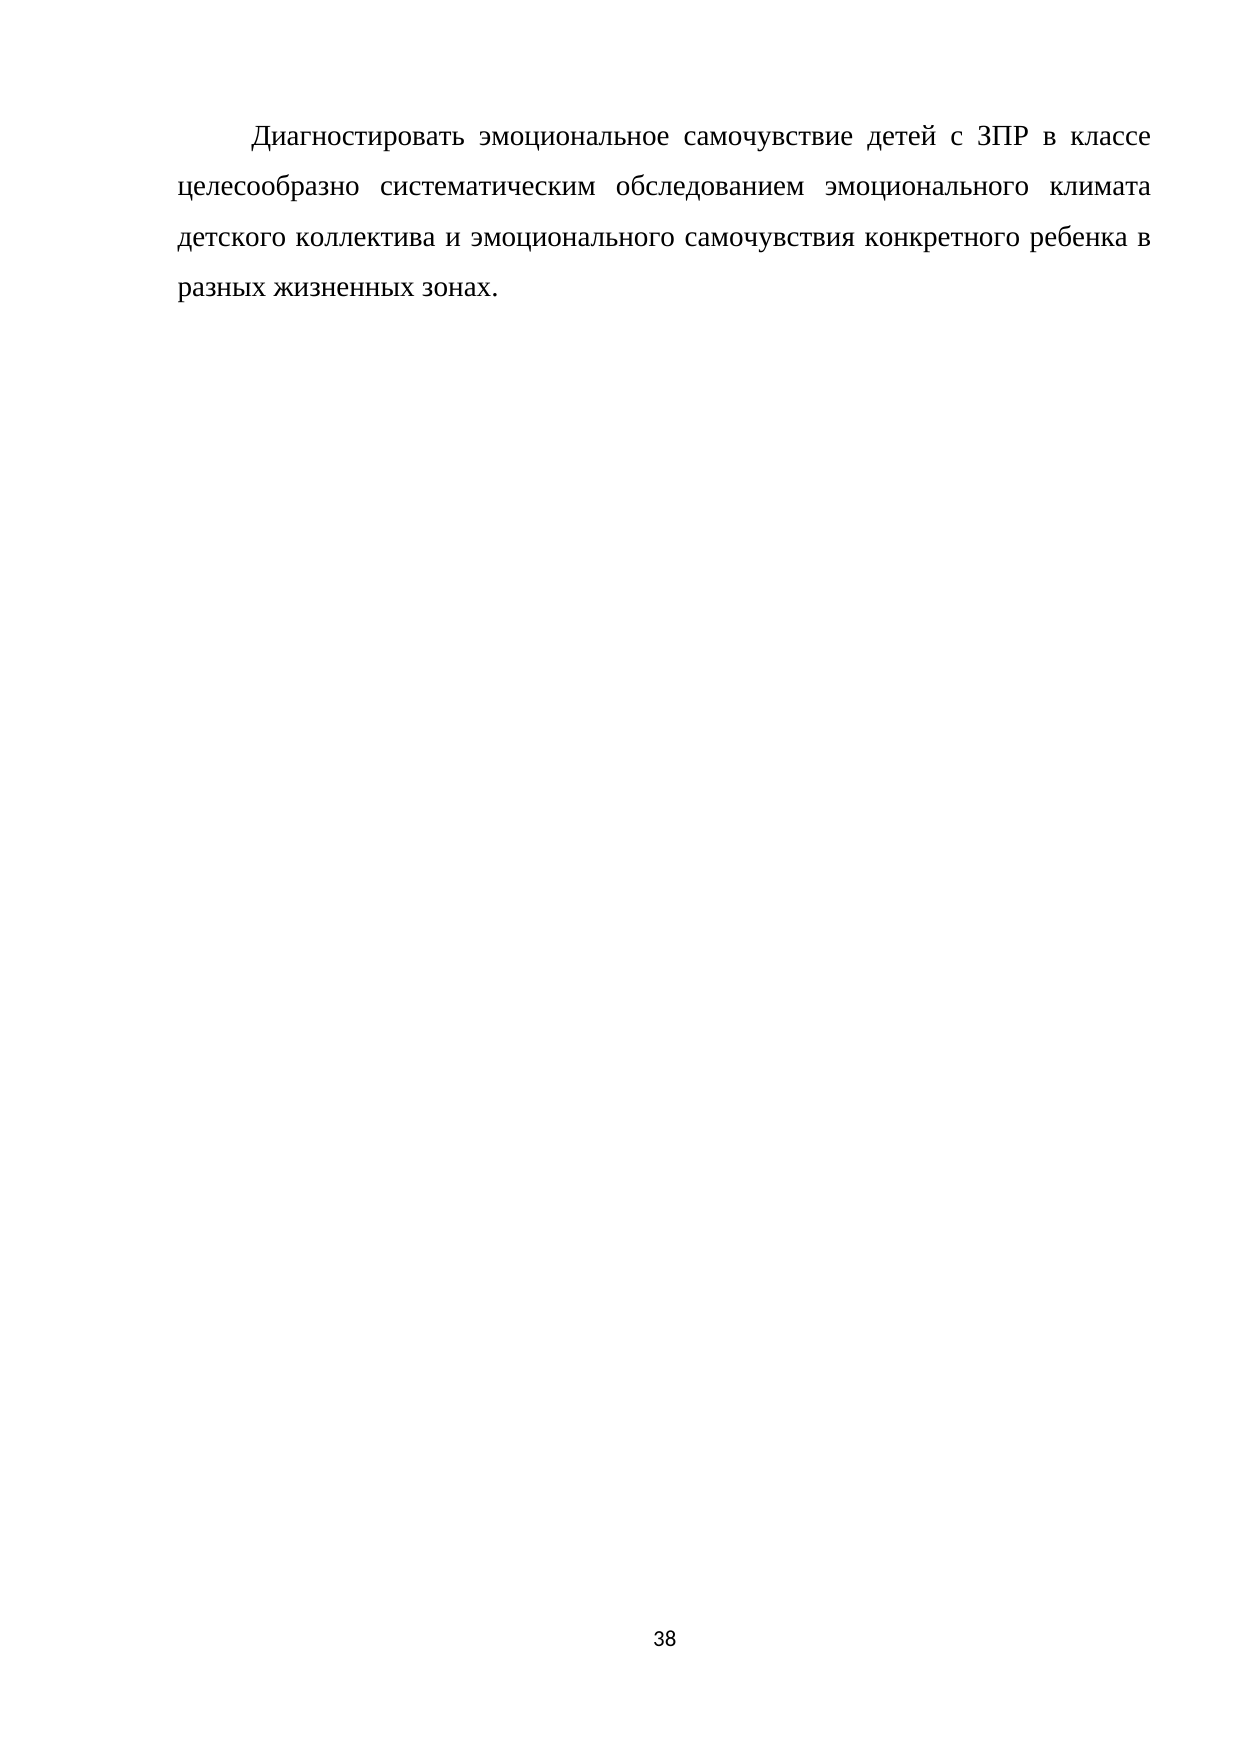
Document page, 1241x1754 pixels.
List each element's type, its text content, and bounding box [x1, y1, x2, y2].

text Диагностировать эмоциональное самочувствие детей с ЗПР в классе целесообразно систематическим обследованием эмоционального климата детского коллектива и эмоционального самочувствия конкретного ребенка в разных жизненных зонах. [177, 118, 1152, 303]
